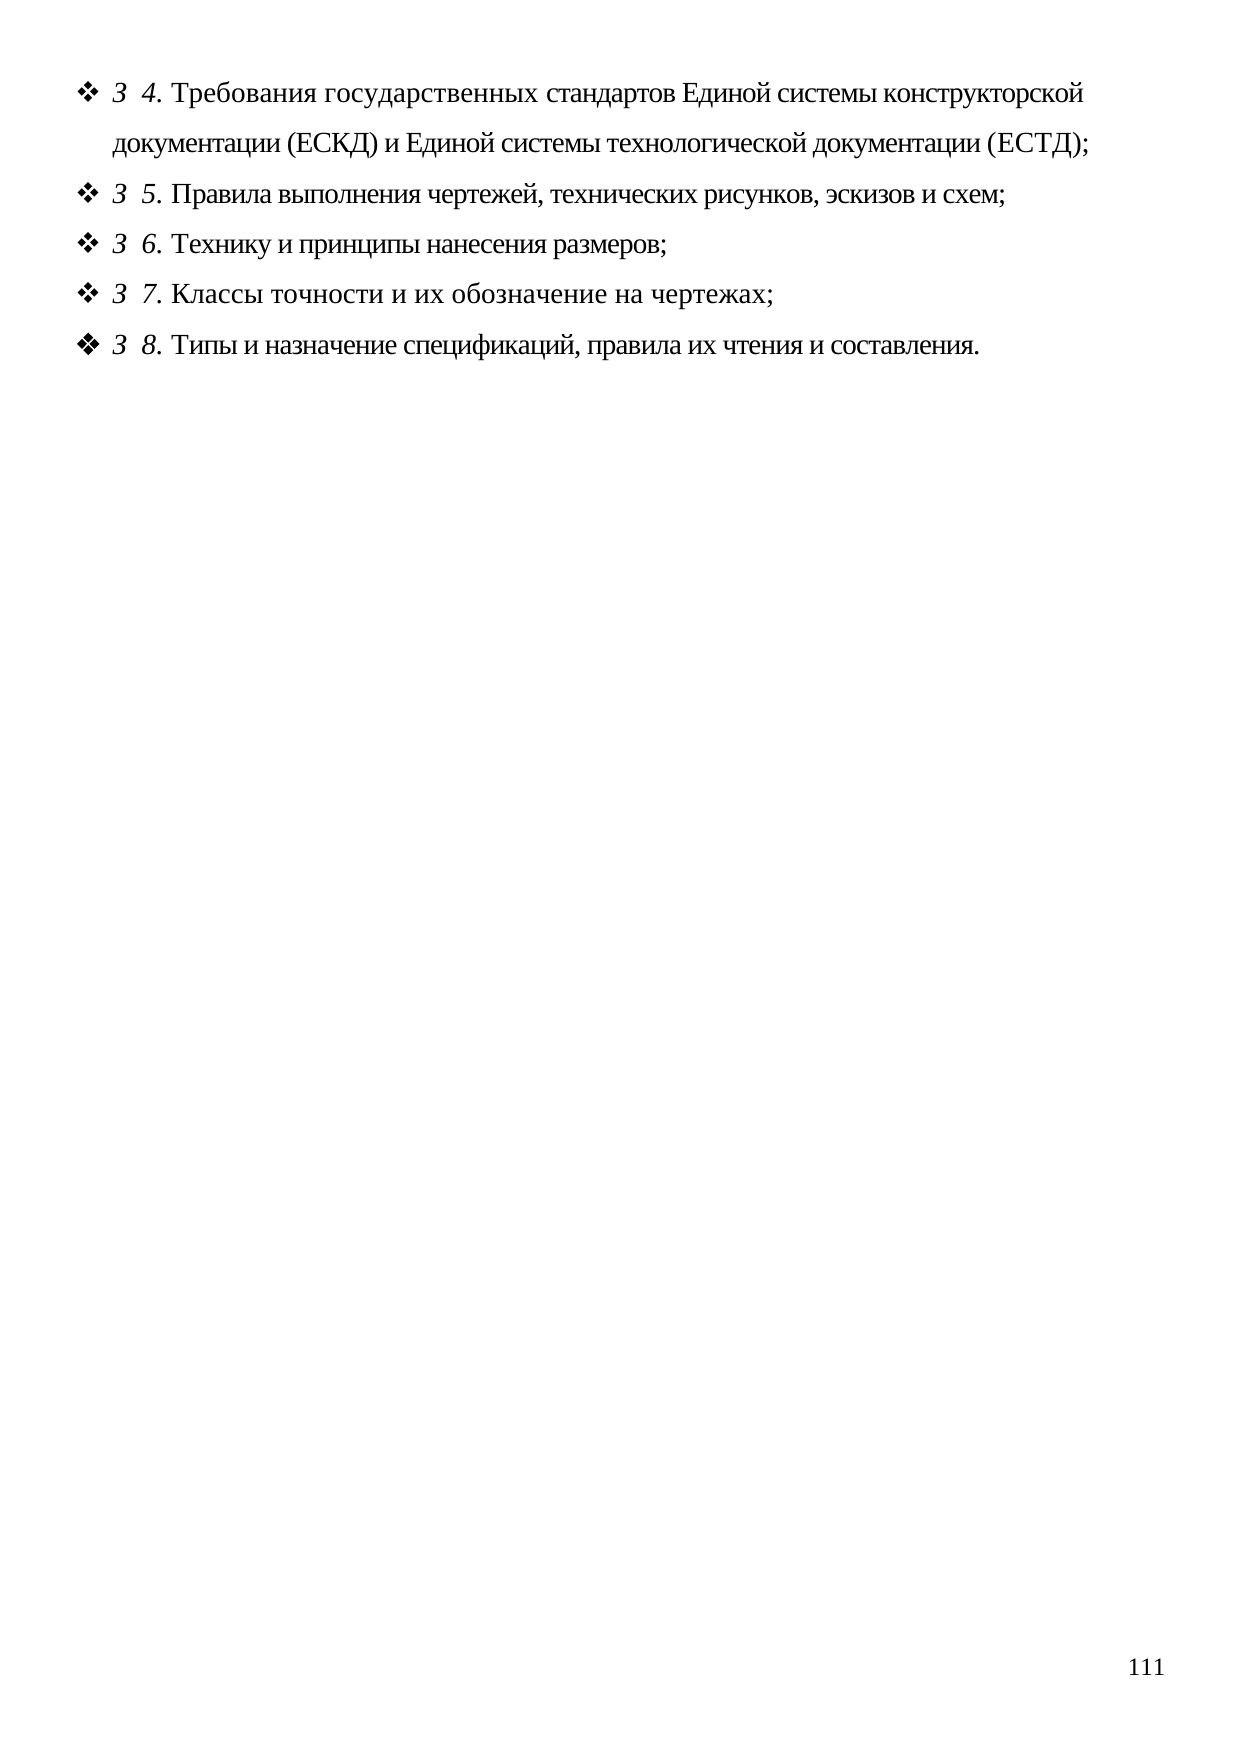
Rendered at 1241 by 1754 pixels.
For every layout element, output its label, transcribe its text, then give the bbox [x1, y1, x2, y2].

list З 7. Классы точности и их обозначение на чертежах; [75, 277, 1165, 310]
list З 5. Правила выполнения чертежей, технических рисунков, эскизов и схем; [75, 176, 1165, 209]
list З 4. Требования государственных стандартов Единой системы конструкторской документации (ЕСКД) и Единой системы технологической документации (ЕСТД); [75, 75, 1165, 159]
list З 6. Технику и принципы нанесения размеров; [75, 226, 1165, 260]
list З 8. Типы и назначение спецификаций, правила их чтения и составления. [75, 327, 1165, 361]
